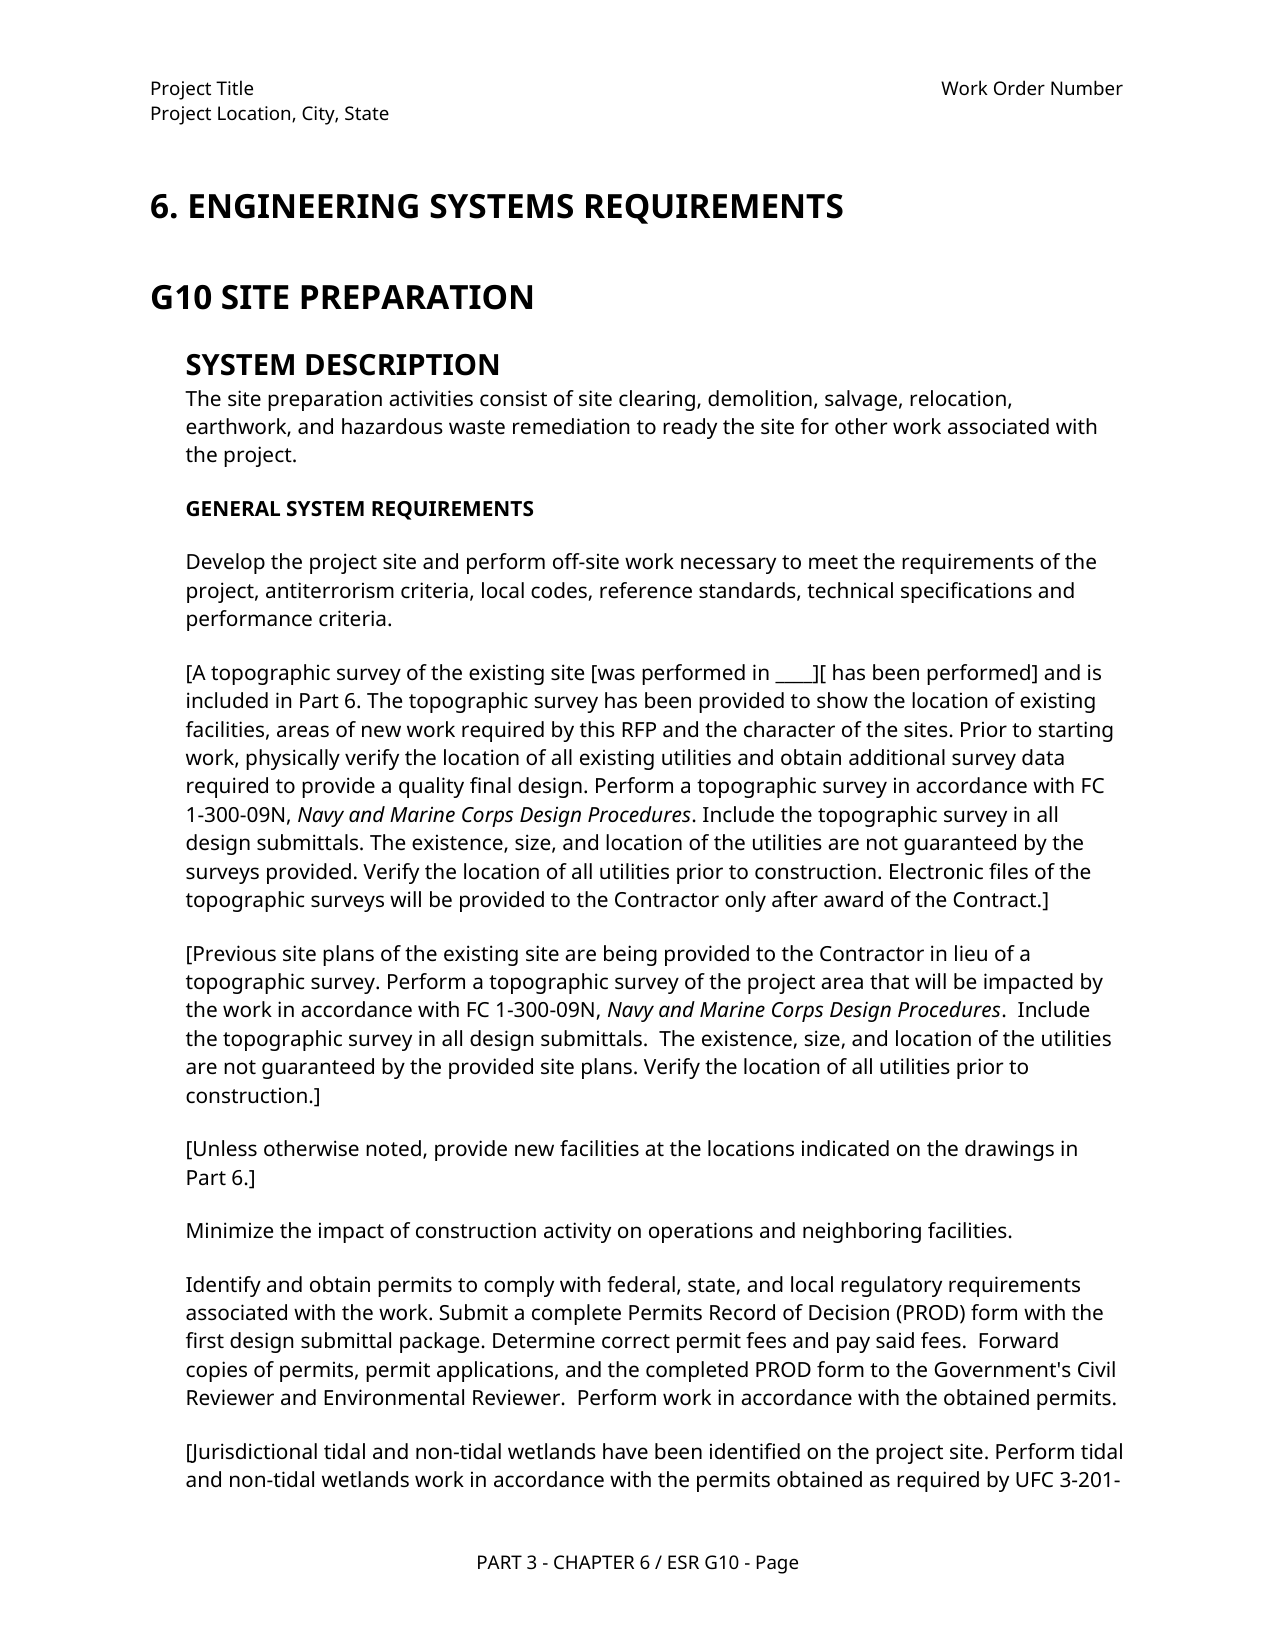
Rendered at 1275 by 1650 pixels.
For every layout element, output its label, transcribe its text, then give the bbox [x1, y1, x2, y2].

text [185, 1437, 1125, 1494]
text [Previous site plans of the existing site are being provided to the Contractor in lieu of a topographic survey. Perform a topographic survey of the project area that will be impacted by the work in accordance with FC 1-300-09N, Navy and Marine Corps Design Procedures. Include the topographic survey in all design submittals. The existence, size, and location of the utilities are not guaranteed by the provided site plans. Verify the location of all utilities prior to construction.] [185, 939, 1125, 1109]
text Identify and obtain permits to comply with federal, state, and local regulatory requirements associated with the work. Submit a complete Permits Record of Decision (PROD) form with the first design submittal package. Determine correct permit fees and pay said fees. Forward copies of permits, permit applications, and the completed PROD form to the Government's Civil Reviewer and Environmental Reviewer. Perform work in accordance with the obtained permits. [185, 1270, 1125, 1412]
text [A topographic survey of the existing site [was performed in ____][ has been performed] and is included in Part 6. The topographic survey has been provided to show the location of existing facilities, areas of new work required by this RFP and the character of the sites. Prior to starting work, physically verify the location of all existing utilities and obtain additional survey data required to provide a quality final design. Perform a topographic survey in accordance with FC 1-300-09N, Navy and Marine Corps Design Procedures. Include the topographic survey in all design submittals. The existence, size, and location of the utilities are not guaranteed by the surveys provided. Verify the location of all utilities prior to construction. Electronic files of the topographic surveys will be provided to the Contractor only after award of the Contract.] [185, 658, 1125, 914]
text G10 SITE PREPARATION [150, 228, 1125, 319]
text SYSTEM DESCRIPTION The site preparation activities consist of site clearing, demolition, salvage, relocation, earthwork, and hazardous waste remediation to ready the site for other work associated with the project. [185, 344, 1125, 469]
text 6. ENGINEERING SYSTEMS REQUIREMENTS [150, 183, 1125, 228]
text Develop the project site and perform off-site work necessary to meet the requirements of the project, antiterrorism criteria, local codes, reference standards, technical specifications and performance criteria. [185, 547, 1125, 633]
text GENERAL SYSTEM REQUIREMENTS [185, 494, 1125, 522]
text Minimize the impact of construction activity on operations and neighboring facilities. [185, 1216, 1125, 1245]
text [Unless otherwise noted, provide new facilities at the locations indicated on the drawings in Part 6.] [185, 1134, 1125, 1191]
